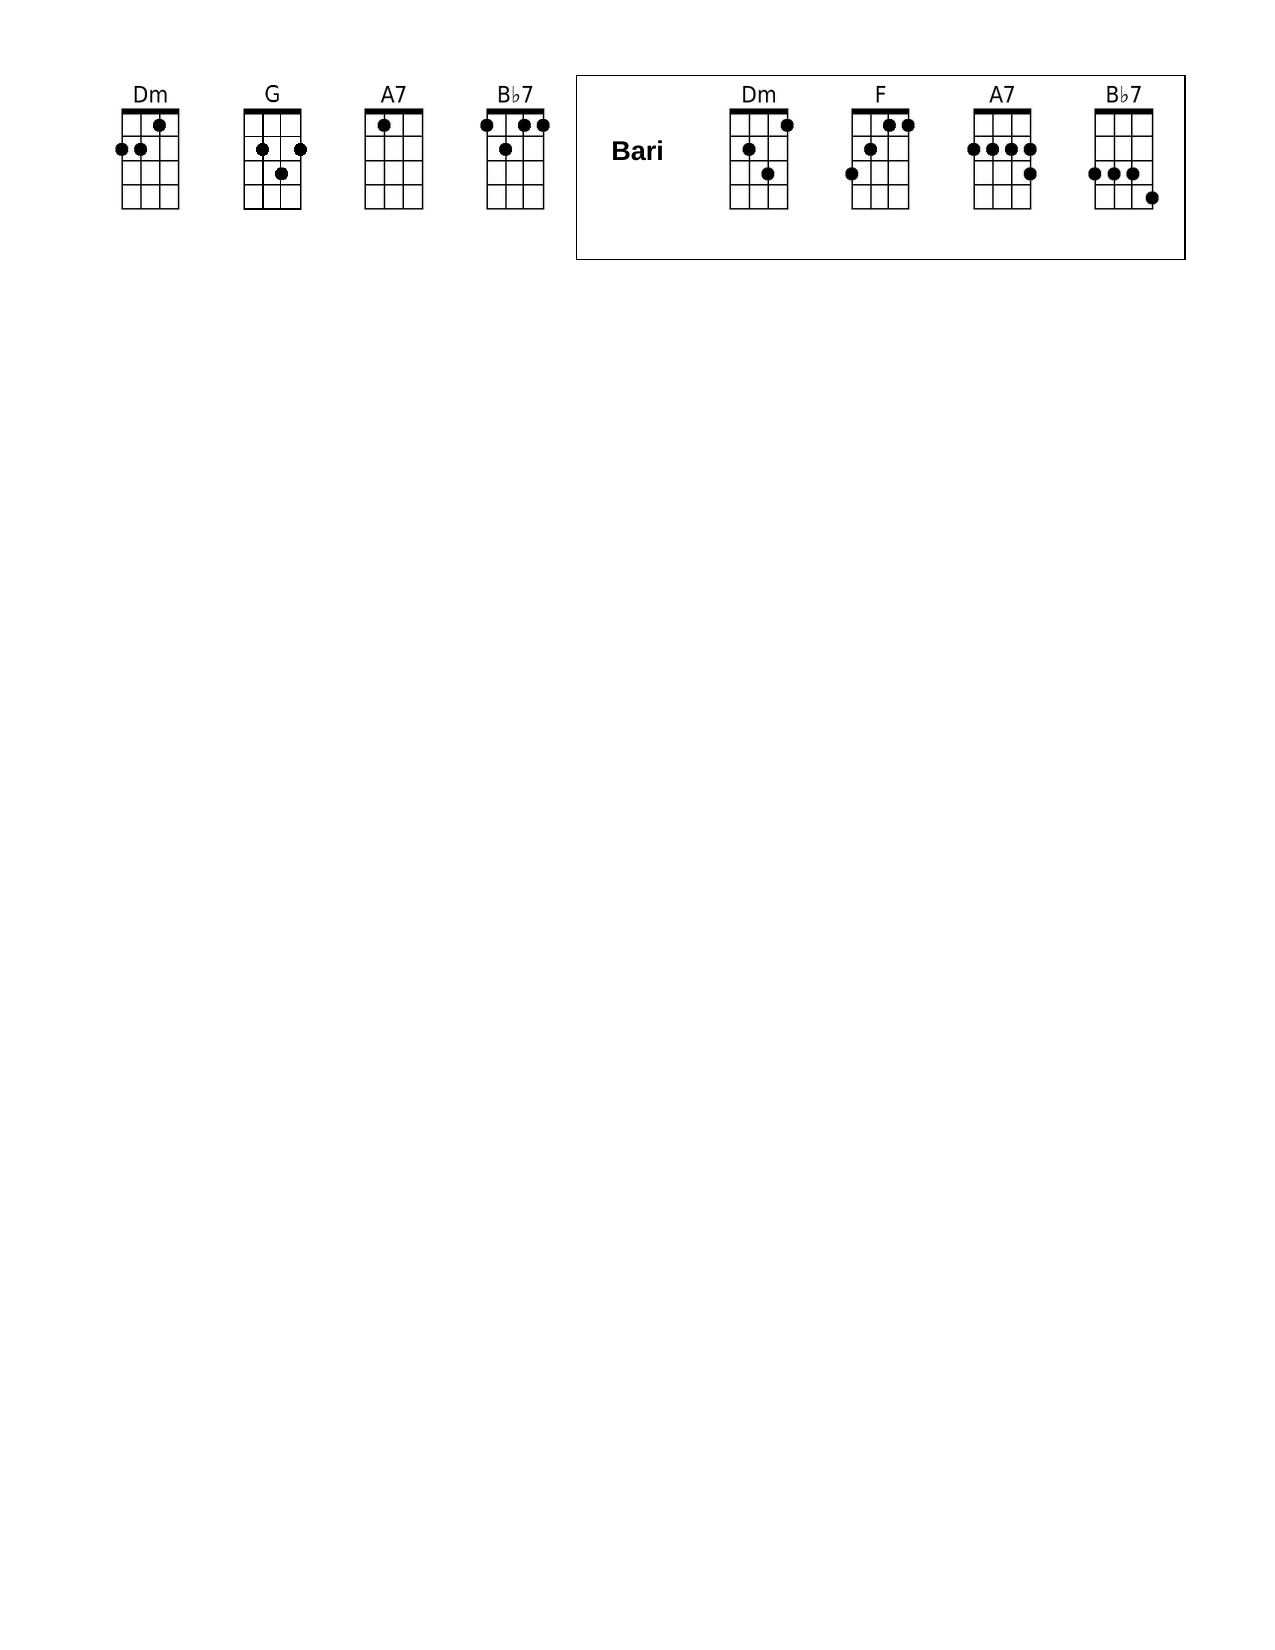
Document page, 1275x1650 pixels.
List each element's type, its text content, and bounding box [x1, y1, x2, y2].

table_cell [1063, 76, 1184, 259]
picture [946, 81, 1059, 232]
picture [702, 81, 816, 232]
picture [459, 81, 572, 232]
table_cell [820, 76, 942, 259]
picture [1067, 81, 1181, 232]
picture [337, 81, 451, 232]
table_cell [942, 76, 1063, 259]
table_cell Bari [577, 76, 698, 259]
picture [824, 81, 937, 232]
table_cell [698, 76, 820, 259]
table_cell [333, 75, 455, 259]
picture [216, 81, 329, 232]
table_cell [212, 75, 333, 259]
picture [94, 81, 207, 232]
table_cell [90, 75, 212, 259]
table_cell [455, 75, 576, 259]
